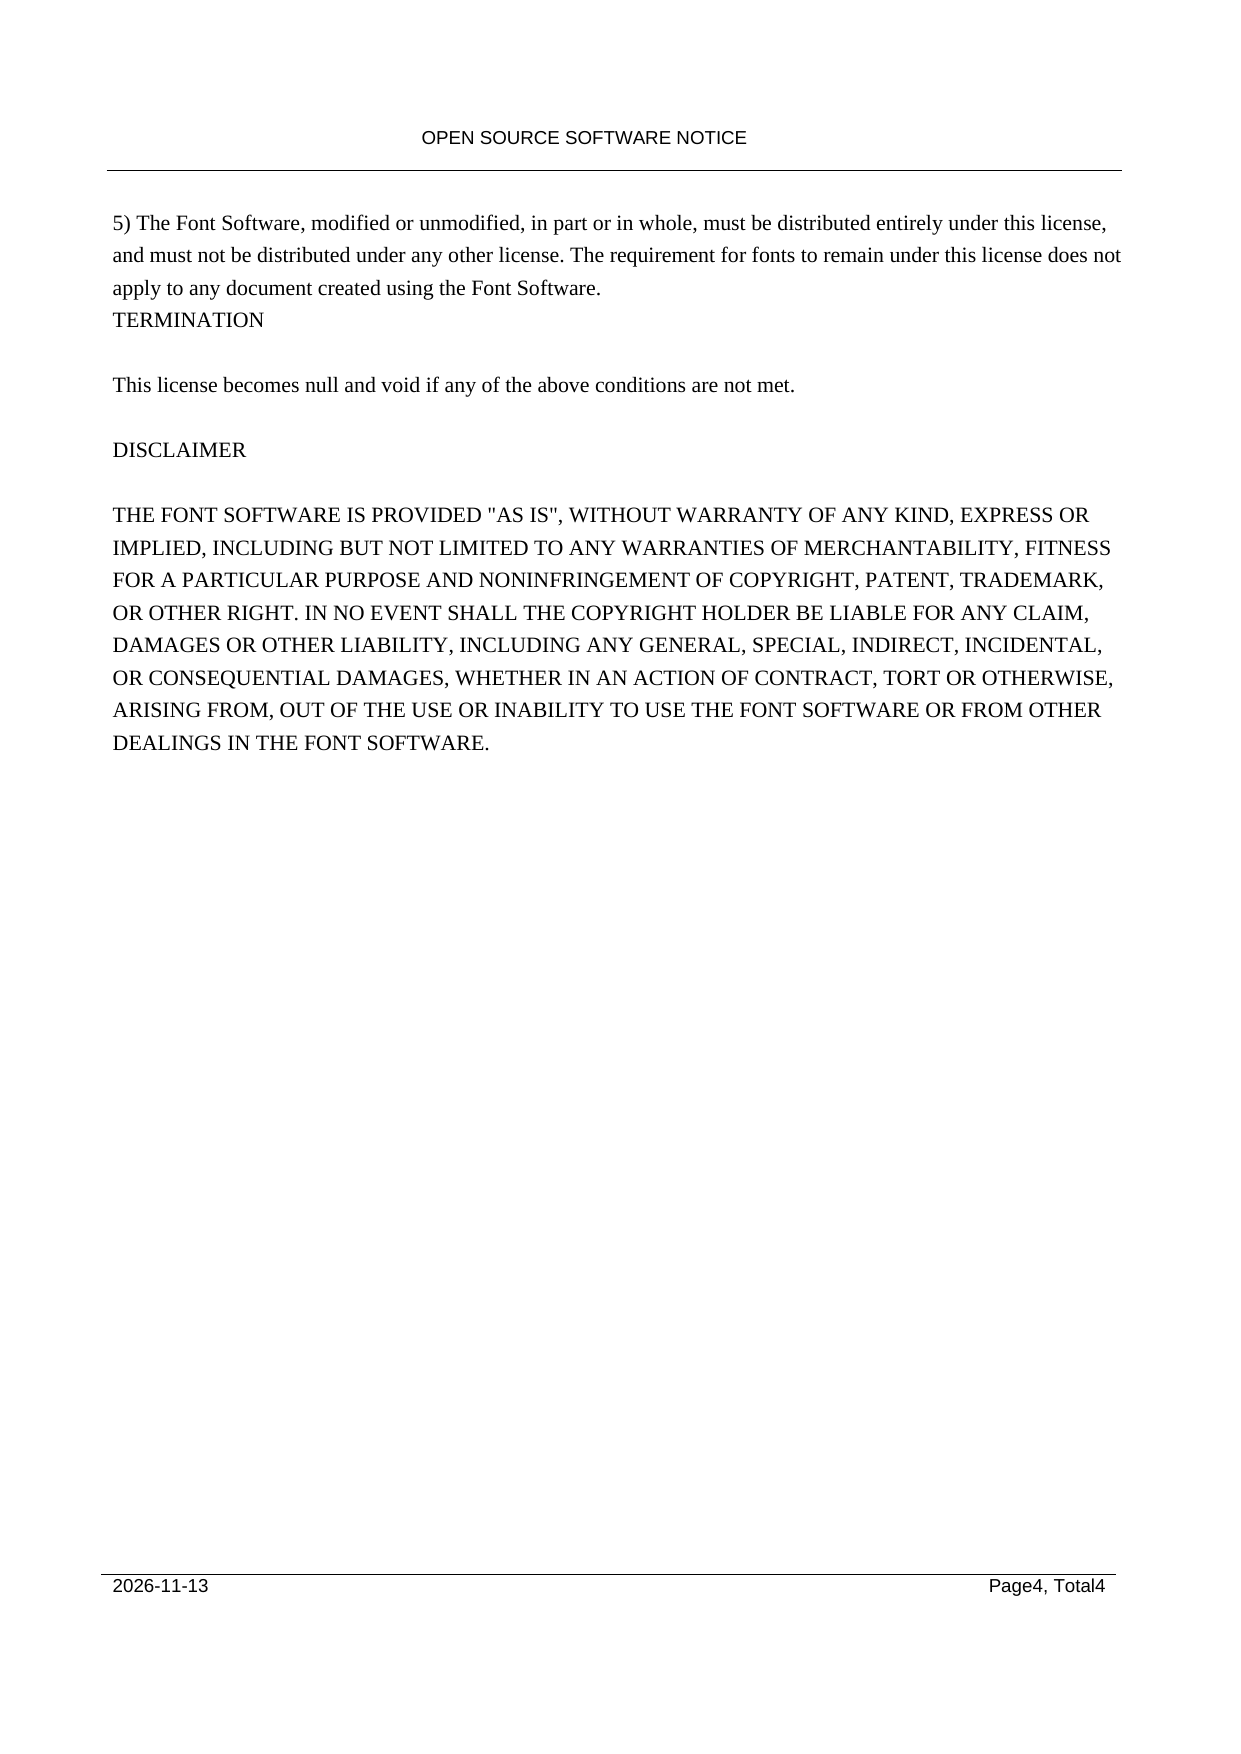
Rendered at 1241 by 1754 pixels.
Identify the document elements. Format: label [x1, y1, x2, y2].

text [112, 206, 1128, 759]
